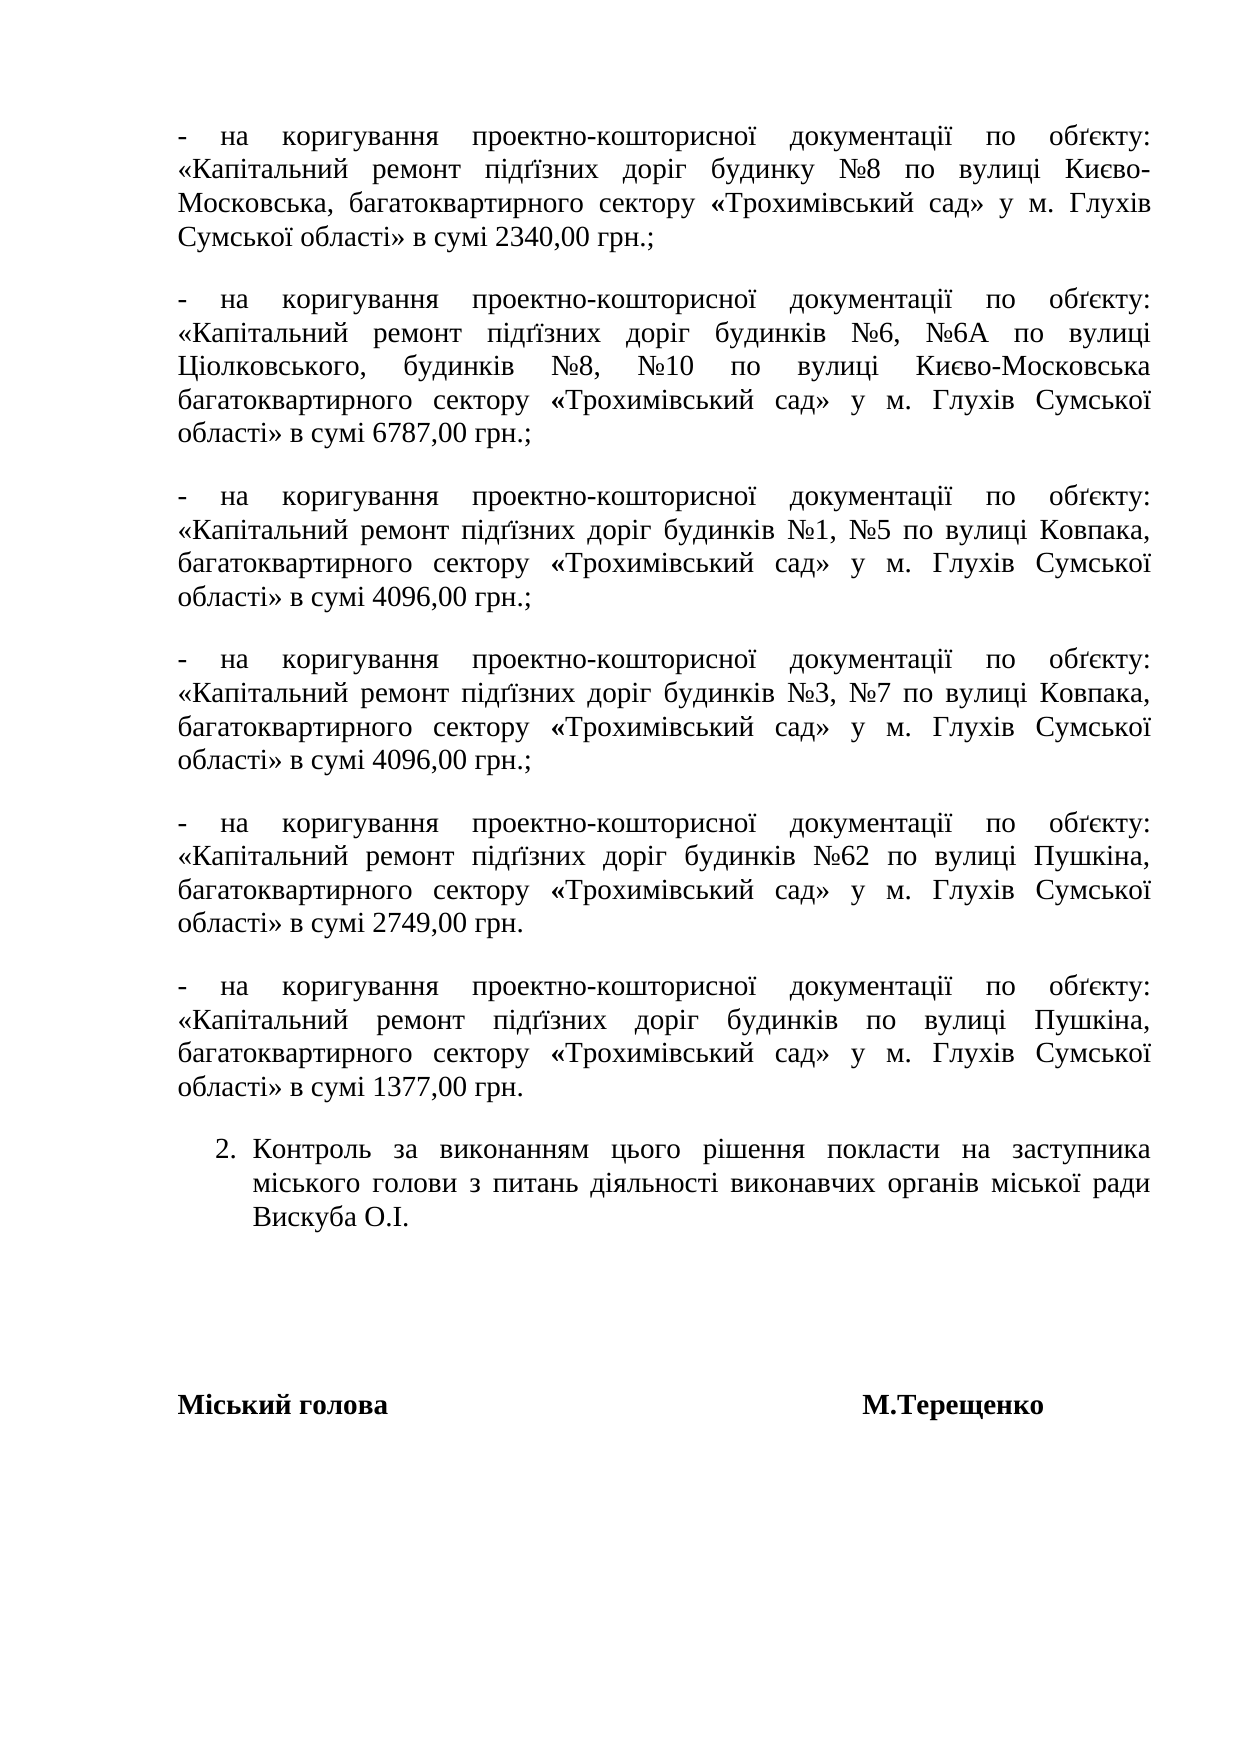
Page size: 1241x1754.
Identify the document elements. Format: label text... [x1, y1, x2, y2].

text - на коригування проектно-кошторисної документації по обґєкту: «Капітальний ремонт підґїзних доріг будинків №62 по вулиці Пушкіна, багатоквартирного сектору «Трохимівський сад» у м. Глухів Сумської області» в сумі 2749,00 грн. [177, 805, 1152, 939]
text Міський голова М.Терещенко [177, 1387, 1152, 1420]
text - на коригування проектно-кошторисної документації по обґєкту: «Капітальний ремонт підґїзних доріг будинків №6, №6А по вулиці Ціолковського, будинків №8, №10 по вулиці Києво-Московська багатоквартирного сектору «Трохимівський сад» у м. Глухів Сумської області» в сумі 6787,00 грн.; [177, 281, 1152, 449]
list Контроль за виконанням цього рішення покласти на заступника міського голови з питань діяльності виконавчих органів міської ради Вискуба О.І. [215, 1132, 1152, 1232]
text - на коригування проектно-кошторисної документації по обґєкту: «Капітальний ремонт підґїзних доріг будинків №1, №5 по вулиці Ковпака, багатоквартирного сектору «Трохимівський сад» у м. Глухів Сумської області» в сумі 4096,00 грн.; [177, 478, 1152, 612]
text - на коригування проектно-кошторисної документації по обґєкту: «Капітальний ремонт підґїзних доріг будинків по вулиці Пушкіна, багатоквартирного сектору «Трохимівський сад» у м. Глухів Сумської області» в сумі 1377,00 грн. [177, 968, 1152, 1102]
text - на коригування проектно-кошторисної документації по обґєкту: «Капітальний ремонт підґїзних доріг будинків №3, №7 по вулиці Ковпака, багатоквартирного сектору «Трохимівський сад» у м. Глухів Сумської області» в сумі 4096,00 грн.; [177, 642, 1152, 776]
text - на коригування проектно-кошторисної документації по обґєкту: «Капітальний ремонт підґїзних доріг будинку №8 по вулиці Києво-Московська, багатоквартирного сектору «Трохимівський сад» у м. Глухів Сумської області» в сумі 2340,00 грн.; [177, 118, 1152, 252]
